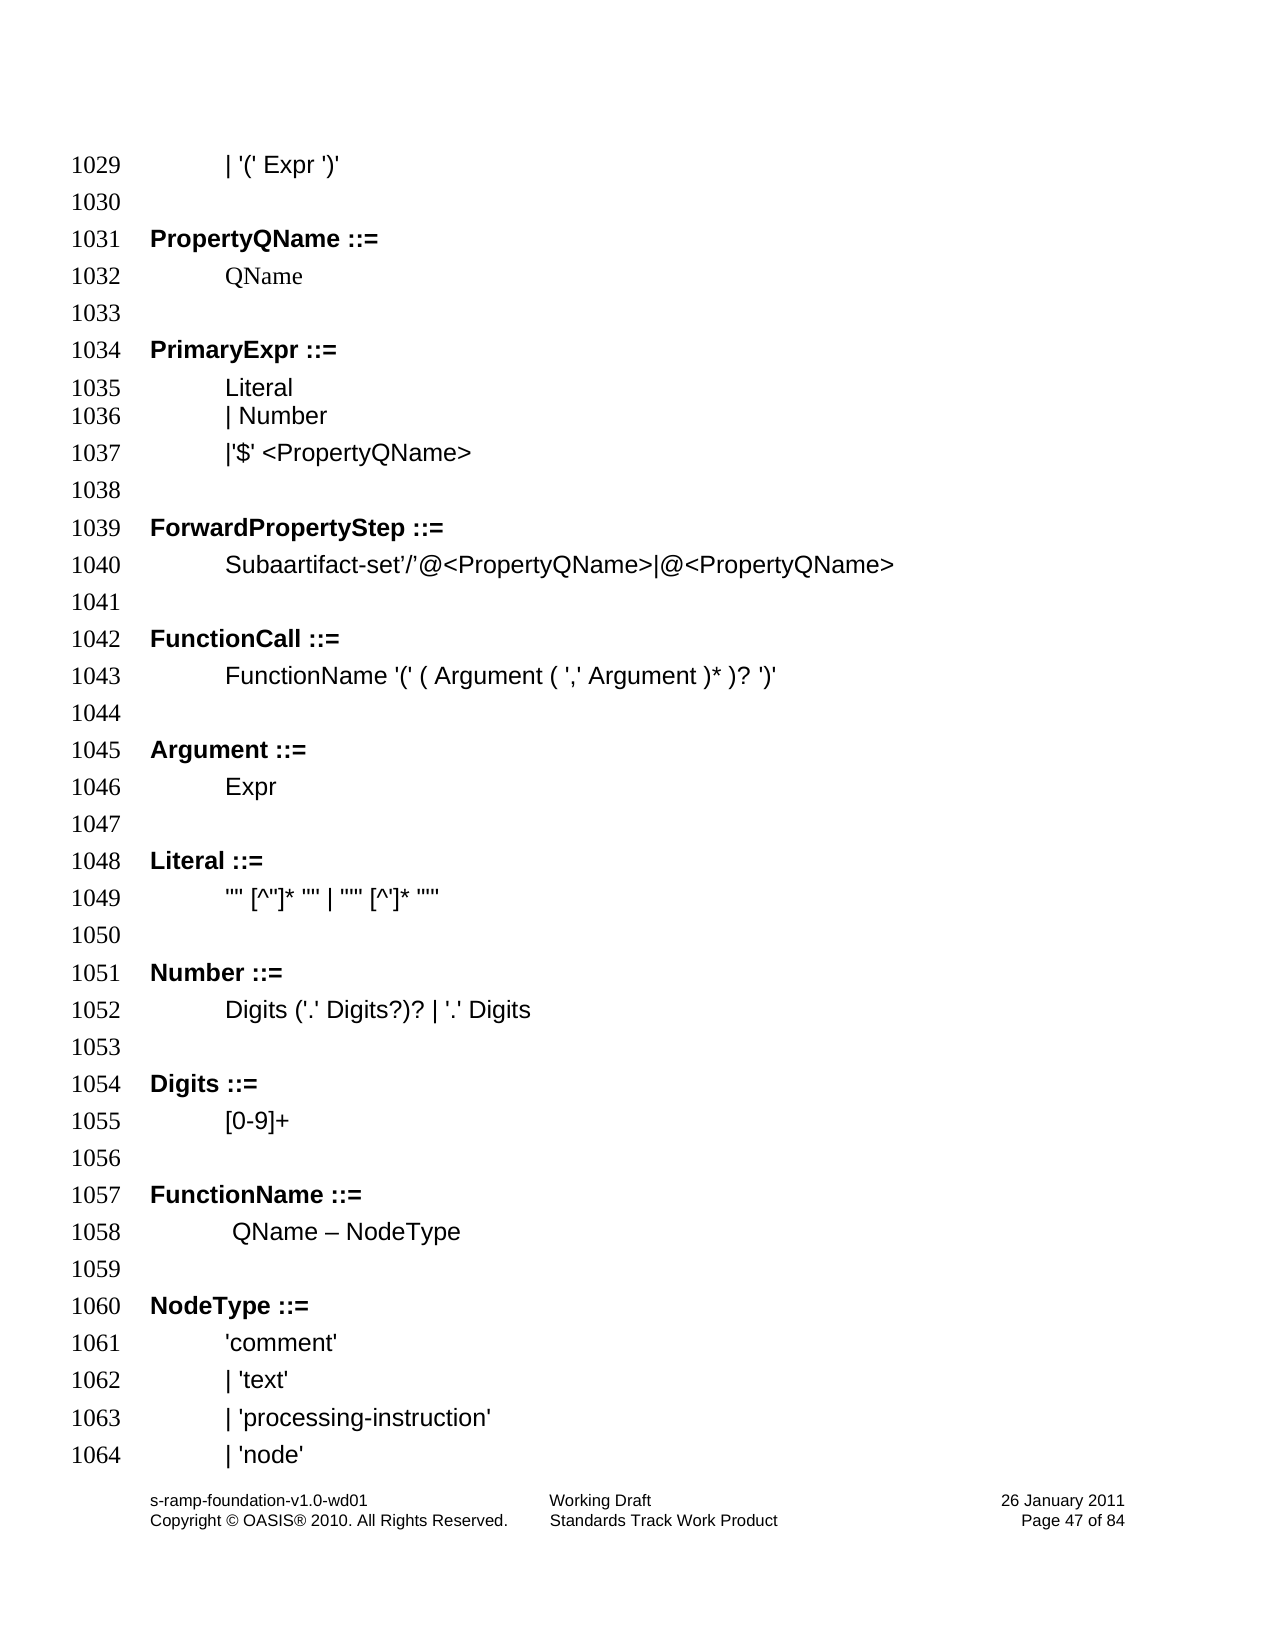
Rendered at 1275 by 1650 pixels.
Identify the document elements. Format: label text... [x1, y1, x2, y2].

text Literal ::= [150, 846, 1125, 875]
text FunctionName ::= [150, 1180, 1125, 1209]
text '"' [^"]* '"' | "'" [^']* "'" [150, 883, 1125, 912]
text Expr [150, 772, 1125, 801]
text QName [150, 261, 1125, 290]
text PrimaryExpr ::= [150, 335, 1125, 364]
text Digits ('.' Digits?)? | '.' Digits [150, 994, 1125, 1023]
text | '(' Expr ')' [225, 150, 1125, 179]
text Subaartifact-set’/’@<PropertyQName>|@<PropertyQName> [150, 549, 1125, 578]
text |'$' <PropertyQName> [225, 438, 1125, 467]
text | 'text' [150, 1365, 1125, 1394]
text FunctionCall ::= [150, 624, 1125, 652]
text Digits ::= [150, 1069, 1125, 1097]
text Number ::= [150, 957, 1125, 986]
text PropertyQName ::= [150, 224, 1125, 253]
text QName – NodeType [150, 1217, 1125, 1246]
text 'comment' [150, 1328, 1125, 1357]
text ForwardPropertyStep ::= [150, 512, 1125, 541]
text Argument ::= [150, 735, 1125, 764]
text Literal | Number [225, 372, 1125, 430]
text | 'processing-instruction' [150, 1402, 1125, 1431]
text | 'node' [150, 1439, 1125, 1468]
text NodeType ::= [150, 1291, 1125, 1320]
text [0-9]+ [150, 1106, 1125, 1134]
text FunctionName '(' ( Argument ( ',' Argument )* )? ')' [150, 661, 1125, 689]
